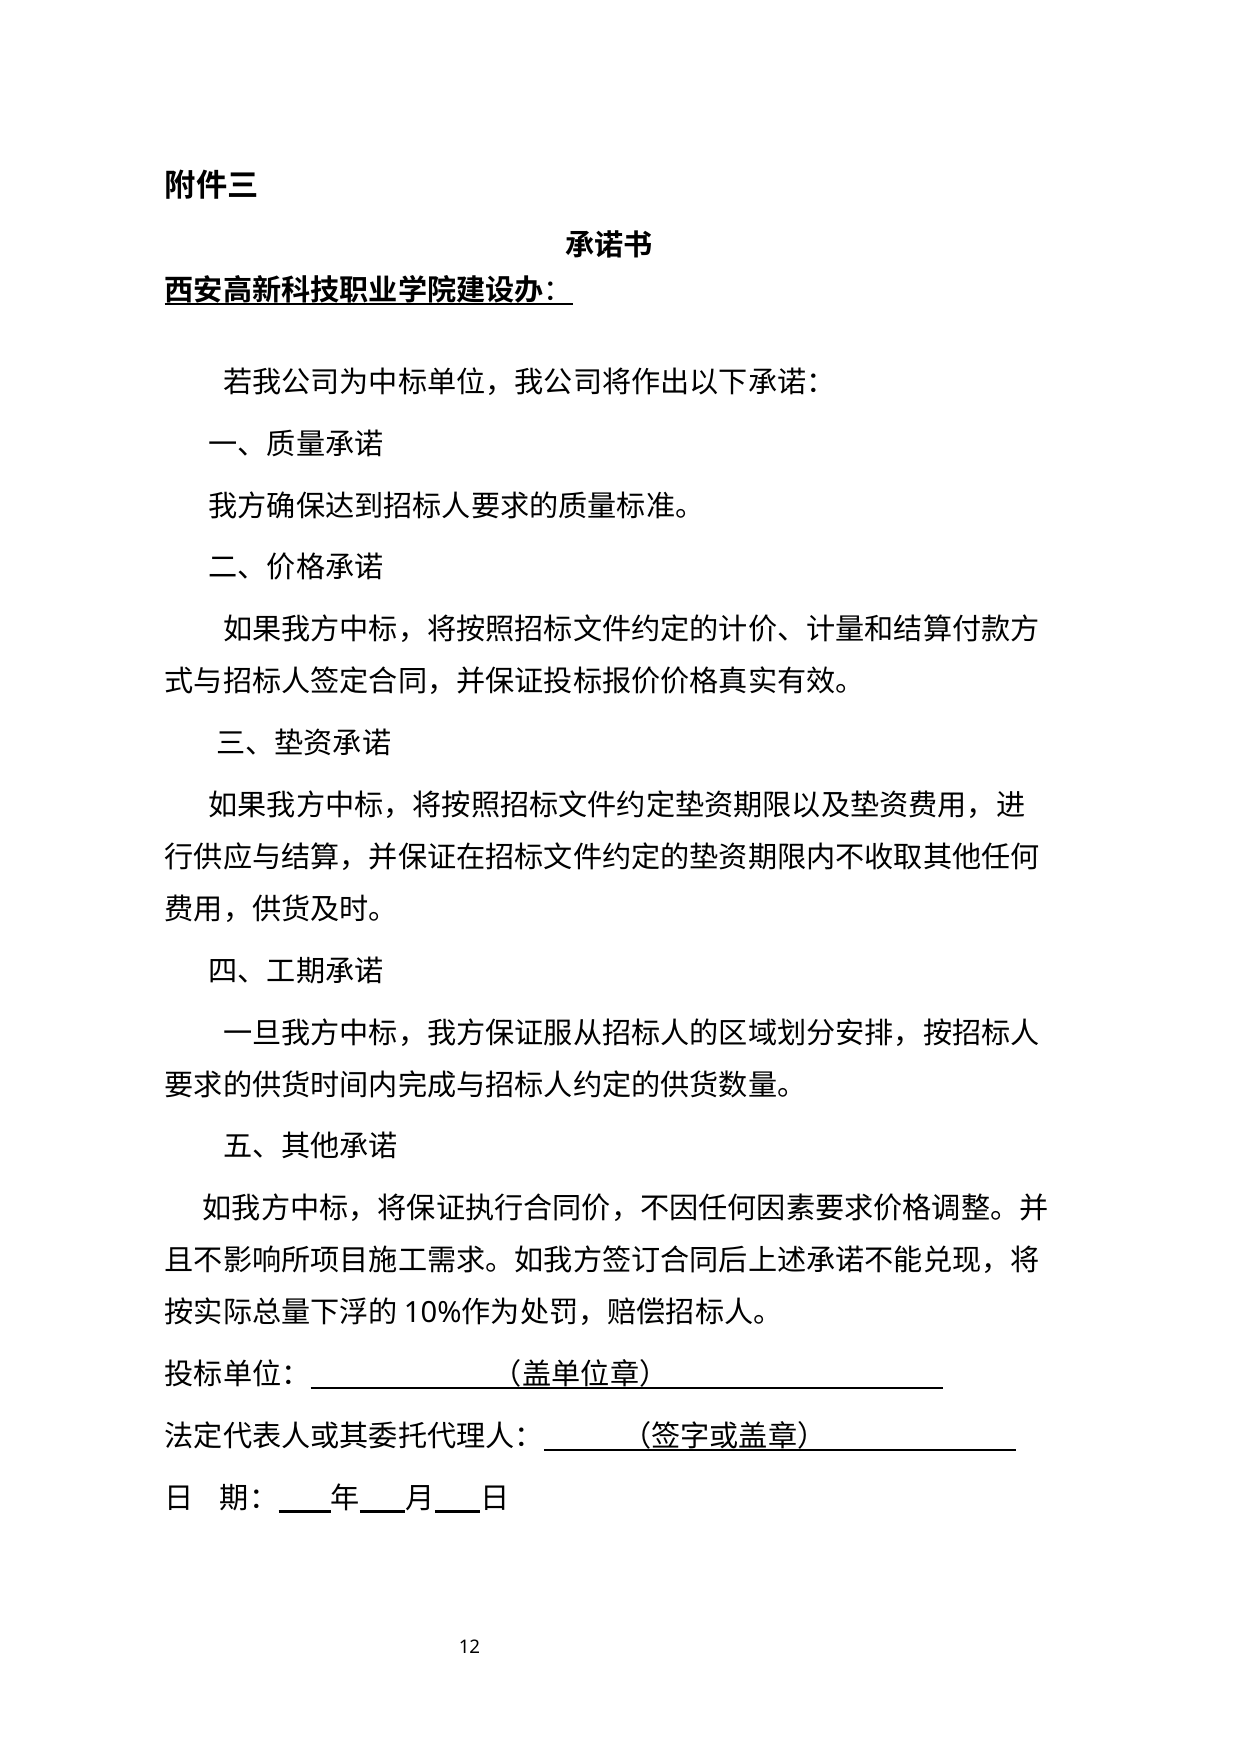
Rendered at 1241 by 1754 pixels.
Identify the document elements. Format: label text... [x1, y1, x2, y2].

text 四、工期承诺 [164, 939, 1053, 992]
text 三、垫资承诺 [164, 712, 1053, 764]
subtitle 附件三 [164, 150, 1053, 208]
text 西安高新科技职业学院建设办： [164, 267, 1053, 309]
text 一、质量承诺 [164, 413, 1053, 465]
text 投标单位： （盖单位章） [164, 1343, 1053, 1395]
subtitle 承诺书 [164, 208, 1053, 267]
text 如我方中标，将保证执行合同价，不因任何因素要求价格调整。并且不影响所项目施工需求。如我方签订合同后上述承诺不能兑现，将按实际总量下浮的10%作为处罚，赔偿招标人。 [164, 1177, 1053, 1333]
text 如果我方中标，将按照招标文件约定的计价、计量和结算付款方式与招标人签定合同，并保证投标报价价格真实有效。 [164, 598, 1053, 702]
text 法定代表人或其委托代理人： （签字或盖章） [164, 1405, 1053, 1457]
text 一旦我方中标，我方保证服从招标人的区域划分安排，按招标人要求的供货时间内完成与招标人约定的供货数量。 [164, 1001, 1053, 1106]
text 如果我方中标，将按照招标文件约定垫资期限以及垫资费用，进行供应与结算，并保证在招标文件约定的垫资期限内不收取其他任何费用，供货及时。 [164, 774, 1053, 930]
text 我方确保达到招标人要求的质量标准。 [164, 474, 1053, 527]
text 日 期： 年 月 日 [164, 1466, 1053, 1518]
text 五、其他承诺 [164, 1115, 1053, 1167]
text 二、价格承诺 [164, 536, 1053, 588]
text 若我公司为中标单位，我公司将作出以下承诺： [164, 351, 1053, 403]
